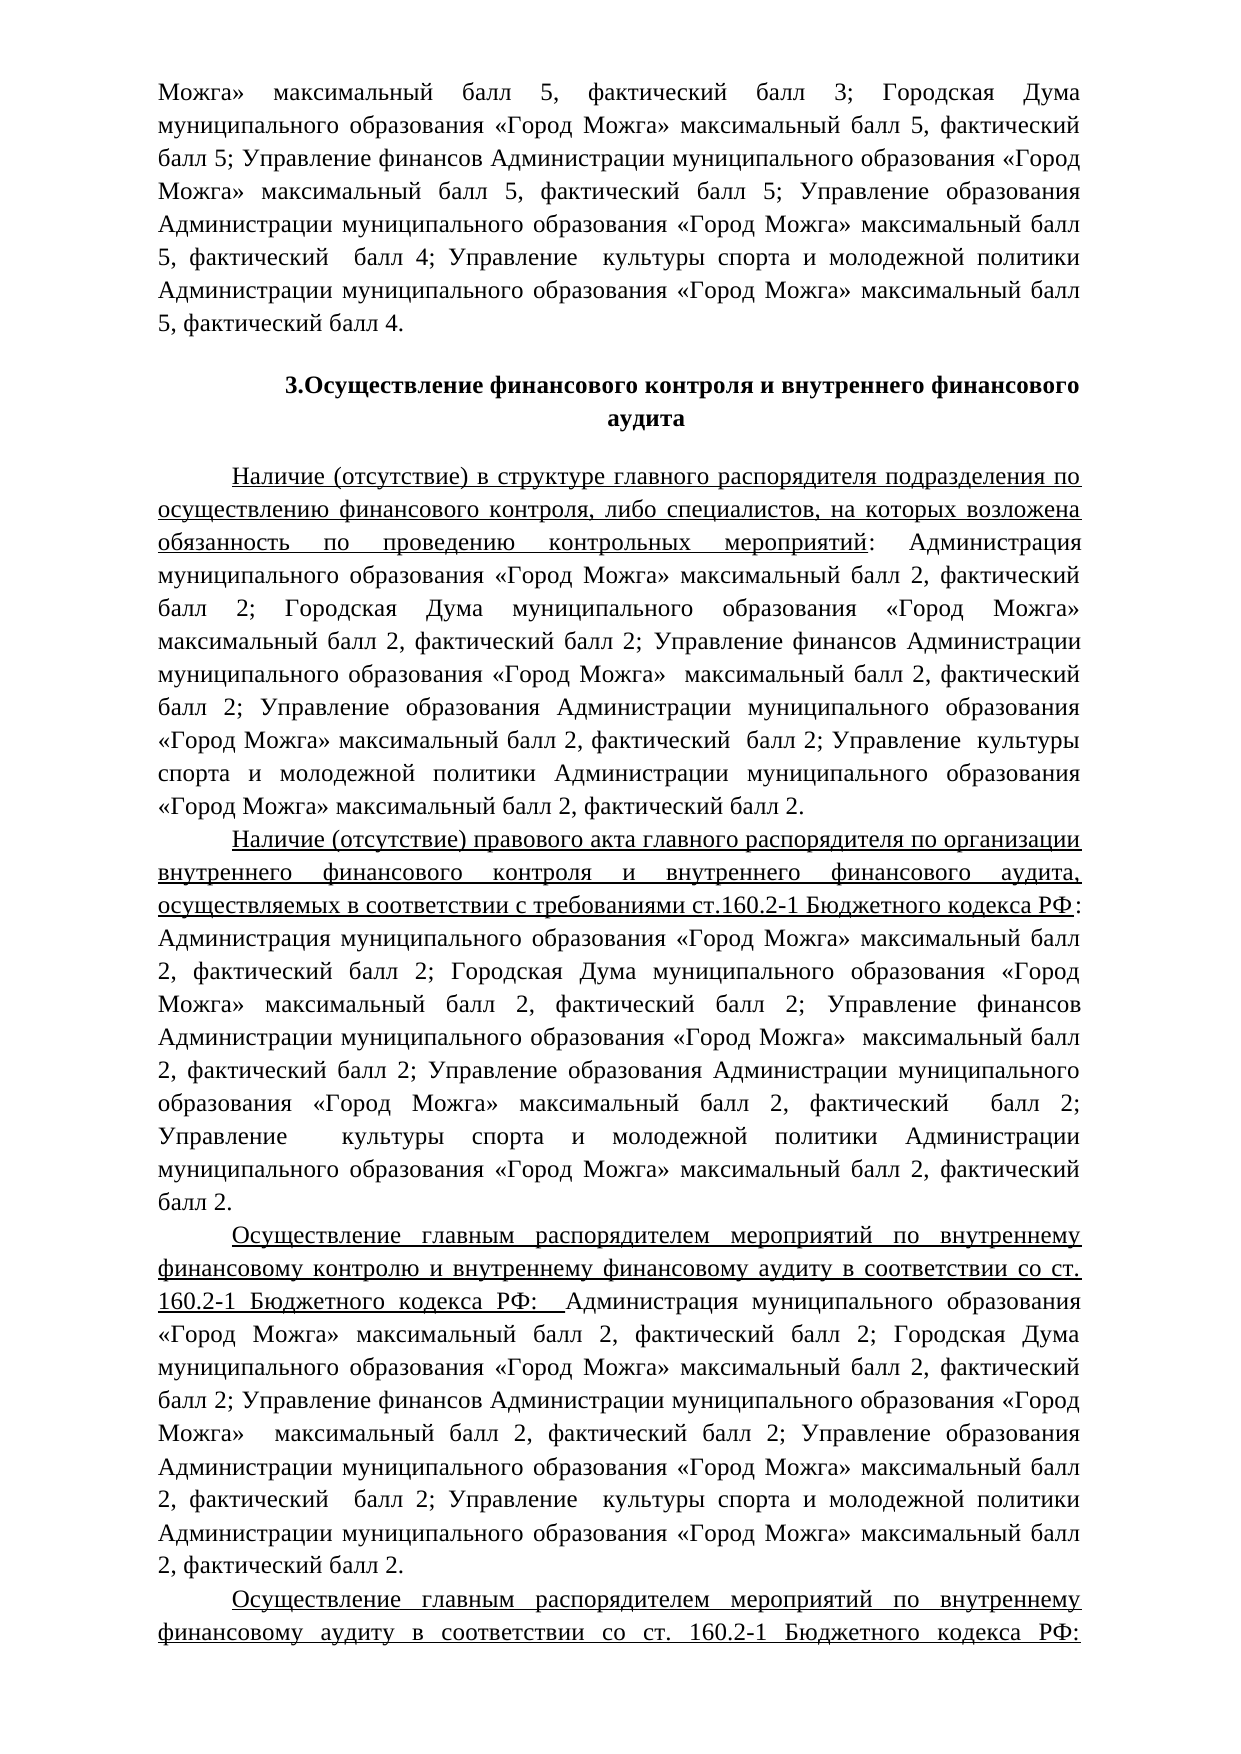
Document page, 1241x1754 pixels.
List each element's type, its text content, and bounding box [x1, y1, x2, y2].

text Наличие (отсутствие) правового акта главного распорядителя по организации внутреннего финансового контроля и внутреннего финансового аудита, осуществляемых в соответствии с требованиями ст.160.2-1 Бюджетного кодекса РФ: Администрация муниципального образования «Город Можга» максимальный балл 2, фактический балл 2; Городская Дума муниципального образования «Город Можга» максимальный балл 2, фактический балл 2; Управление финансов Администрации муниципального образования «Город Можга» максимальный балл 2, фактический балл 2; Управление образования Администрации муниципального образования «Город Можга» максимальный балл 2, фактический балл 2; Управление культуры спорта и молодежной политики Администрации муниципального образования «Город Можга» максимальный балл 2, фактический балл 2. [158, 824, 1082, 882]
text Наличие (отсутствие) в структуре главного распорядителя подразделения по осуществлению финансового контроля, либо специалистов, на которых возложена обязанность по проведению контрольных мероприятий: Администрация муниципального образования «Город Можга» максимальный балл 2, фактический балл 2; Городская Дума муниципального образования «Город Можга» максимальный балл 2, фактический балл 2; Управление финансов Администрации муниципального образования «Город Можга» максимальный балл 2, фактический балл 2; Управление образования Администрации муниципального образования «Город Можга» максимальный балл 2, фактический балл 2; Управление культуры спорта и молодежной политики Администрации муниципального образования «Город Можга» максимальный балл 2, фактический балл 2. [158, 520, 1082, 820]
text Наличие (отсутствие) в структуре главного распорядителя подразделения по осуществлению финансового контроля, либо специалистов, на которых возложена обязанность по проведению контрольных мероприятий: Администрация муниципального образования «Город Можга» максимальный балл 2, фактический балл 2; Городская Дума муниципального образования «Город Можга» максимальный балл 2, фактический балл 2; Управление финансов Администрации муниципального образования «Город Можга» максимальный балл 2, фактический балл 2; Управление образования Администрации муниципального образования «Город Можга» максимальный балл 2, фактический балл 2; Управление культуры спорта и молодежной политики Администрации муниципального образования «Город Можга» максимальный балл 2, фактический балл 2. [158, 461, 1082, 519]
text Наличие (отсутствие) правового акта главного распорядителя по организации внутреннего финансового контроля и внутреннего финансового аудита, осуществляемых в соответствии с требованиями ст.160.2-1 Бюджетного кодекса РФ: Администрация муниципального образования «Город Можга» максимальный балл 2, фактический балл 2; Городская Дума муниципального образования «Город Можга» максимальный балл 2, фактический балл 2; Управление финансов Администрации муниципального образования «Город Можга» максимальный балл 2, фактический балл 2; Управление образования Администрации муниципального образования «Город Можга» максимальный балл 2, фактический балл 2; Управление культуры спорта и молодежной политики Администрации муниципального образования «Город Можга» максимальный балл 2, фактический балл 2. [158, 884, 1082, 1216]
text Осуществление главным распорядителем мероприятий по внутреннему финансовому контролю и внутреннему финансовому аудиту в соответствии со ст. 160.2-1 Бюджетного кодекса РФ: Администрация муниципального образования «Город Можга» максимальный балл 2, фактический балл 2; Городская Дума муниципального образования «Город Можга» максимальный балл 2, фактический балл 2; Управление финансов Администрации муниципального образования «Город Можга» максимальный балл 2, фактический балл 2; Управление образования Администрации муниципального образования «Город Можга» максимальный балл 2, фактический балл 2; Управление культуры спорта и молодежной политики Администрации муниципального образования «Город Можга» максимальный балл 2, фактический балл 2. [158, 1220, 1082, 1278]
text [158, 1584, 1082, 1645]
text Осуществление главным распорядителем мероприятий по внутреннему финансовому контролю и внутреннему финансовому аудиту в соответствии со ст. 160.2-1 Бюджетного кодекса РФ: Администрация муниципального образования «Город Можга» максимальный балл 2, фактический балл 2; Городская Дума муниципального образования «Город Можга» максимальный балл 2, фактический балл 2; Управление финансов Администрации муниципального образования «Город Можга» максимальный балл 2, фактический балл 2; Управление образования Администрации муниципального образования «Город Можга» максимальный балл 2, фактический балл 2; Управление культуры спорта и молодежной политики Администрации муниципального образования «Город Можга» максимальный балл 2, фактический балл 2. [158, 1280, 1082, 1579]
text 3.Осуществление финансового контроля и внутреннего финансового аудита [210, 370, 1082, 431]
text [158, 77, 1082, 337]
